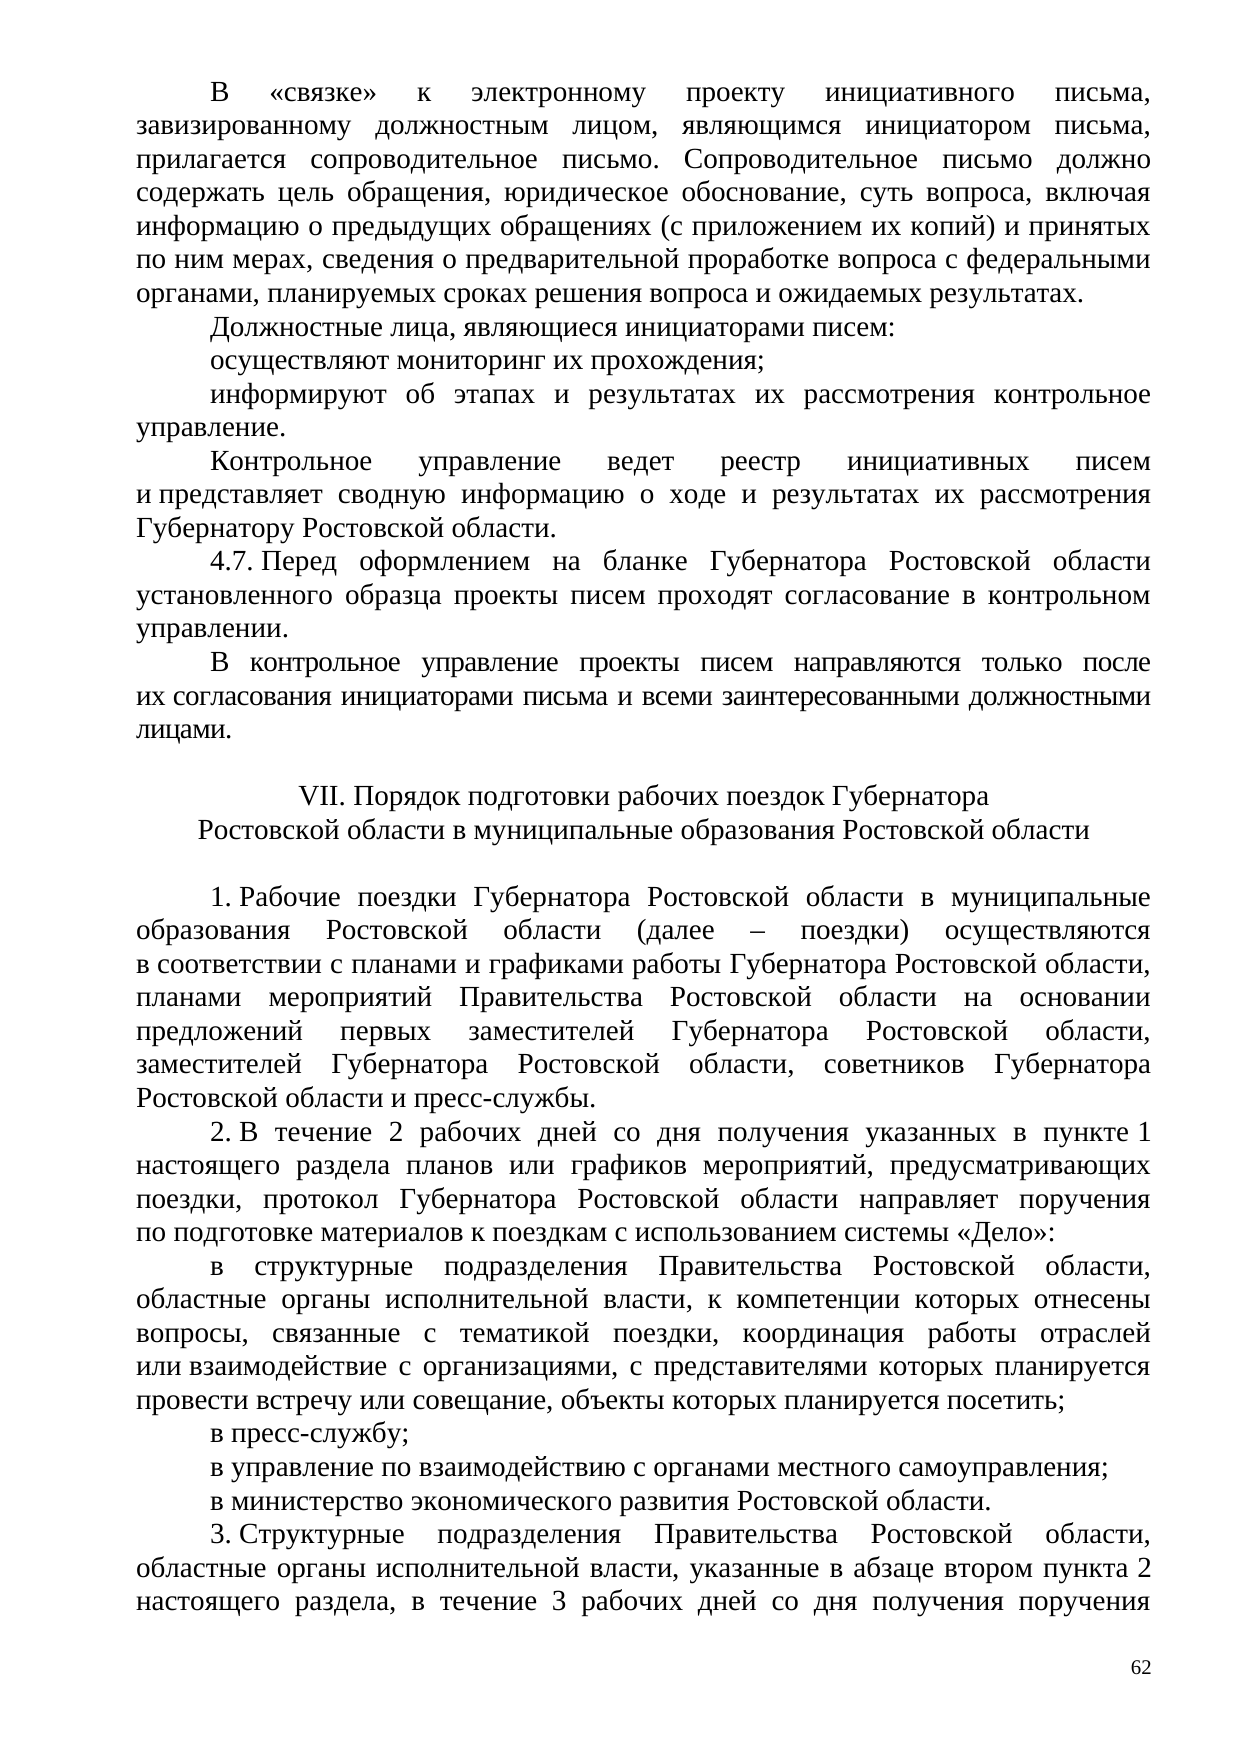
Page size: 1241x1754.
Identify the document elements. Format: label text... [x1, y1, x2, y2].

text в министерство экономического развития Ростовской области. [136, 1483, 1152, 1516]
text В контрольное управление проекты писем направляются только после их согласования инициаторами письма и всеми заинтересованными должностными лицами. [136, 644, 1152, 745]
text осуществляют мониторинг их прохождения; [136, 342, 1152, 376]
text в пресс-службу; [136, 1416, 1152, 1449]
text информируют об этапах и результатах их рассмотрения контрольное управление. [136, 376, 1152, 443]
text VII. Порядок подготовки рабочих поездок Губернатора [136, 778, 1152, 812]
text Ростовской области в муниципальные образования Ростовской области [136, 812, 1152, 845]
text Должностные лица, являющиеся инициаторами писем: [136, 309, 1152, 342]
text 1. Рабочие поездки Губернатора Ростовской области в муниципальные образования Ростовской области (далее – поездки) осуществляются в соответствии с планами и графиками работы Губернатора Ростовской области, планами мероприятий Правительства Ростовской области на основании предложений первых заместителей Губернатора Ростовской области, заместителей Губернатора Ростовской области, советников Губернатора Ростовской области и пресс-службы. [136, 879, 1152, 1114]
text В «связке» к электронному проекту инициативного письма, завизированному должностным лицом, являющимся инициатором письма, прилагается сопроводительное письмо. Сопроводительное письмо должно содержать цель обращения, юридическое обоснование, суть вопроса, включая информацию о предыдущих обращениях (с приложением их копий) и принятых по ним мерах, сведения о предварительной проработке вопроса с федеральными органами, планируемых сроках решения вопроса и ожидаемых результатах. [136, 74, 1152, 309]
text 2. В течение 2 рабочих дней со дня получения указанных в пункте 1 настоящего раздела планов или графиков мероприятий, предусматривающих поездки, протокол Губернатора Ростовской области направляет поручения по подготовке материалов к поездкам с использованием системы «Дело»: [136, 1114, 1152, 1248]
text 4.7. Перед оформлением на бланке Губернатора Ростовской области установленного образца проекты писем проходят согласование в контрольном управлении. [136, 543, 1152, 644]
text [136, 1516, 1152, 1617]
text в управление по взаимодействию с органами местного самоуправления; [136, 1449, 1152, 1483]
text в структурные подразделения Правительства Ростовской области, областные органы исполнительной власти, к компетенции которых отнесены вопросы, связанные с тематикой поездки, координация работы отраслей или взаимодействие с организациями, с представителями которых планируется провести встречу или совещание, объекты которых планируется посетить; [136, 1248, 1152, 1416]
text Контрольное управление ведет реестр инициативных писем и представляет сводную информацию о ходе и результатах их рассмотрения Губернатору Ростовской области. [136, 443, 1152, 543]
